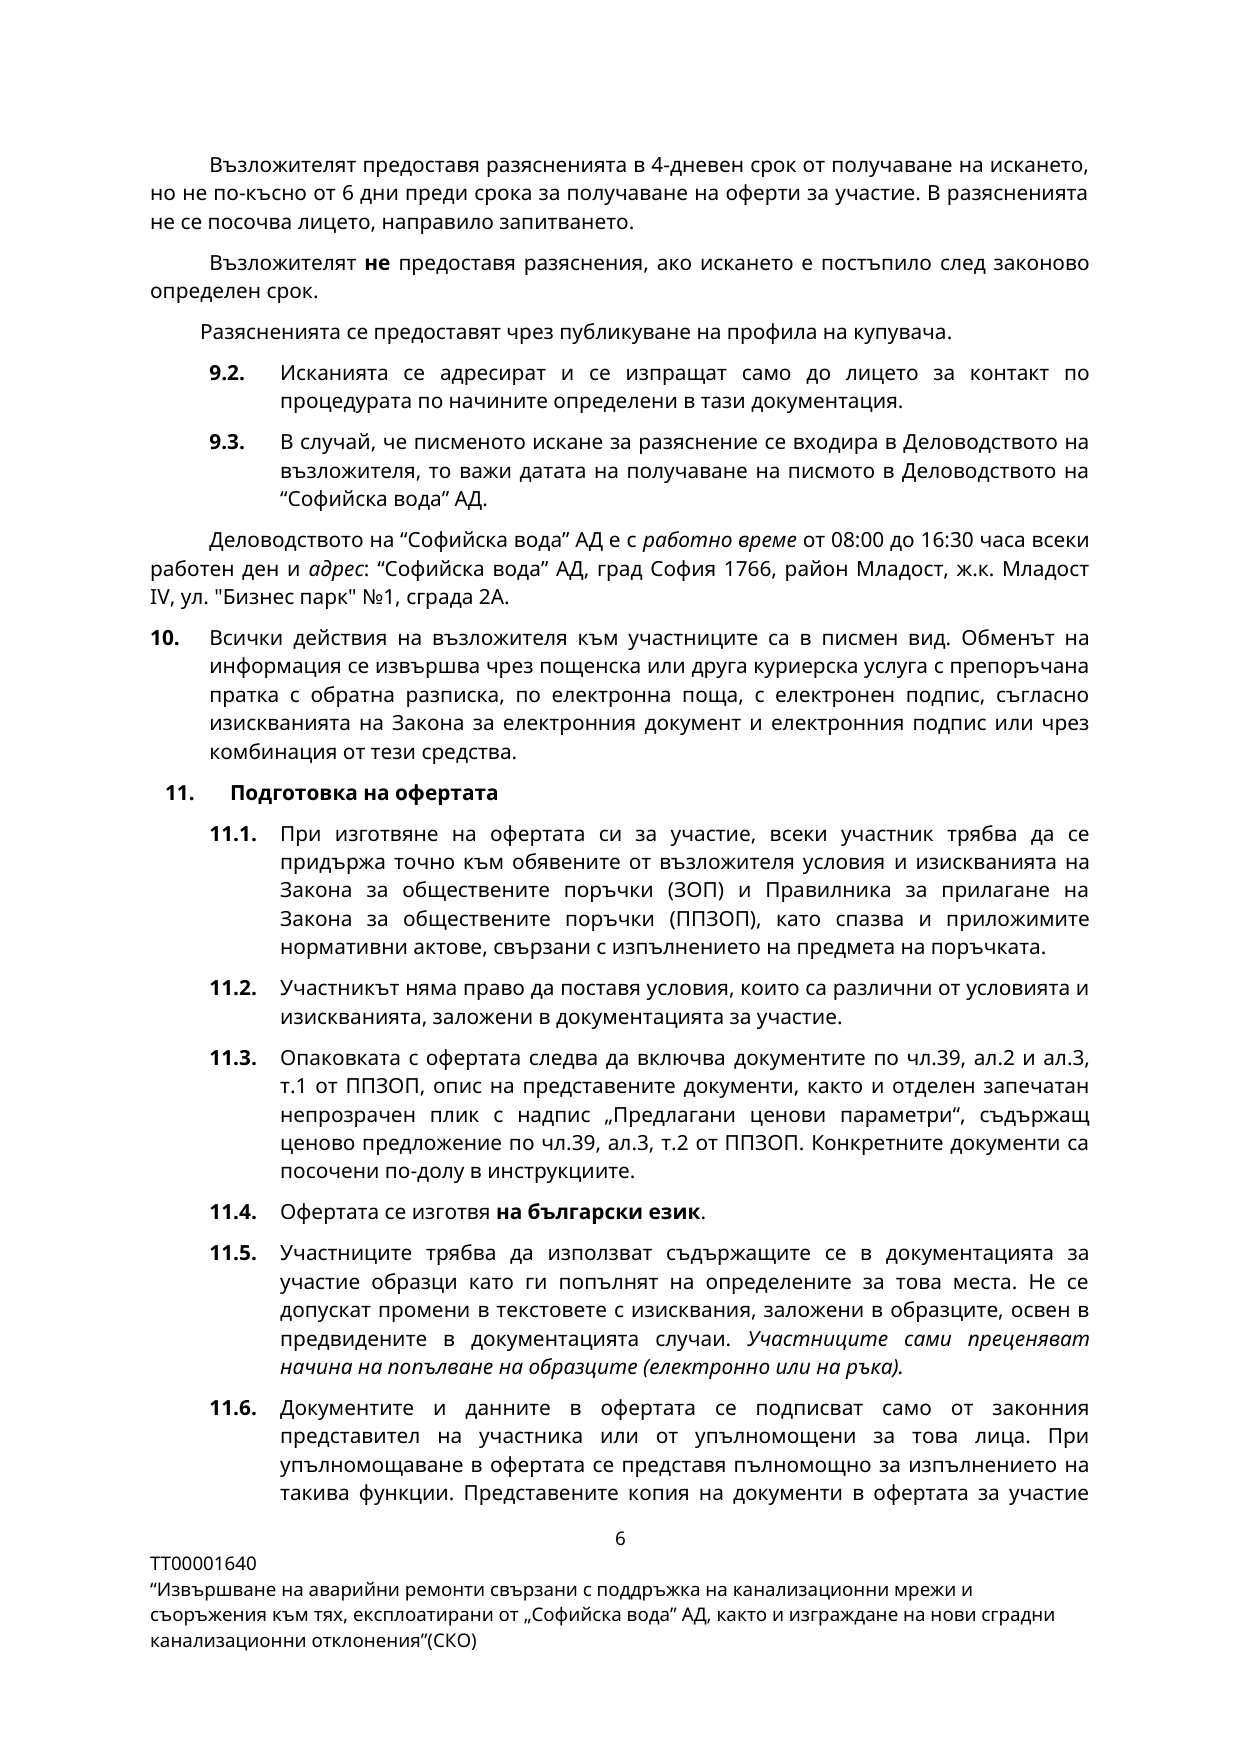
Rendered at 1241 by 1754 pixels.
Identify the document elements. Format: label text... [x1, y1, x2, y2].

list Опаковката с офертата следва да включва документите по чл.39, ал.2 и ал.3, т.1 от ППЗОП, опис на представените документи, както и отделен запечатан непрозрачен плик с надпис „Предлагани ценови параметри“, съдържащ ценово предложение по чл.39, ал.3, т.2 от ППЗОП. Конкретните документи са посочени по-долу в инструкциите. [209, 1043, 1090, 1185]
list При изготвяне на офертата си за участие, всеки участник трябва да се придържа точно към обявените от възложителя условия и изискванията на Закона за обществените поръчки (ЗОП) и Правилника за прилагане на Закона за обществените поръчки (ППЗОП), като спазва и приложимите нормативни актове, свързани с изпълнението на предмета на поръчката. [209, 819, 1090, 961]
text Деловодството на “Софийска вода” АД е с работно време от 08:00 до 16:30 часа всеки работен ден и адрес: “Софийска вода” АД, град София 1766, район Младост, ж.к. Младост ІV, ул. "Бизнес парк" №1, сграда 2А. [150, 525, 1090, 611]
list Подготовка на офертата [165, 778, 1090, 806]
text Разясненията се предоставят чрез публикуване на профила на купувача. [150, 317, 1090, 346]
list Участникът няма право да поставя условия, които са различни от условията и изискванията, заложени в документацията за участие. [209, 973, 1090, 1030]
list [209, 1393, 1090, 1507]
list В случай, че писменото искане за разяснение се входира в Деловодството на възложителя, то важи датата на получаване на писмото в Деловодството на “Софийска вода” АД. [209, 427, 1090, 513]
list Всички действия на възложителя към участниците са в писмен вид. Обменът на информация се извършва чрез пощенска или друга куриерска услуга с препоръчана пратка с обратна разписка, по електронна поща, с електронен подпис, съгласно изискванията на Закона за електронния документ и електронния подпис или чрез комбинация от тези средства. [150, 623, 1090, 765]
text Възложителят предоставя разясненията в 4-дневен срок от получаване на искането, но не по-късно от 6 дни преди срока за получаване на оферти за участие. В разясненията не се посочва лицето, направило запитването. [150, 150, 1090, 235]
list Офертата се изготвя на български език. [209, 1197, 1090, 1226]
list Исканията се адресират и се изпращат само до лицето за контакт по процедурата по начините определени в тази документация. [209, 358, 1090, 415]
list Участниците трябва да използват съдържащите се в документацията за участие образци като ги попълнят на определените за това места. Не се допускат промени в текстовете с изисквания, заложени в образците, освен в предвидените в документацията случаи. Участниците сами преценяват начина на попълване на образците (електронно или на ръка). [209, 1238, 1090, 1381]
text Възложителят не предоставя разяснения, ако искането е постъпило след законово определен срок. [150, 248, 1090, 305]
